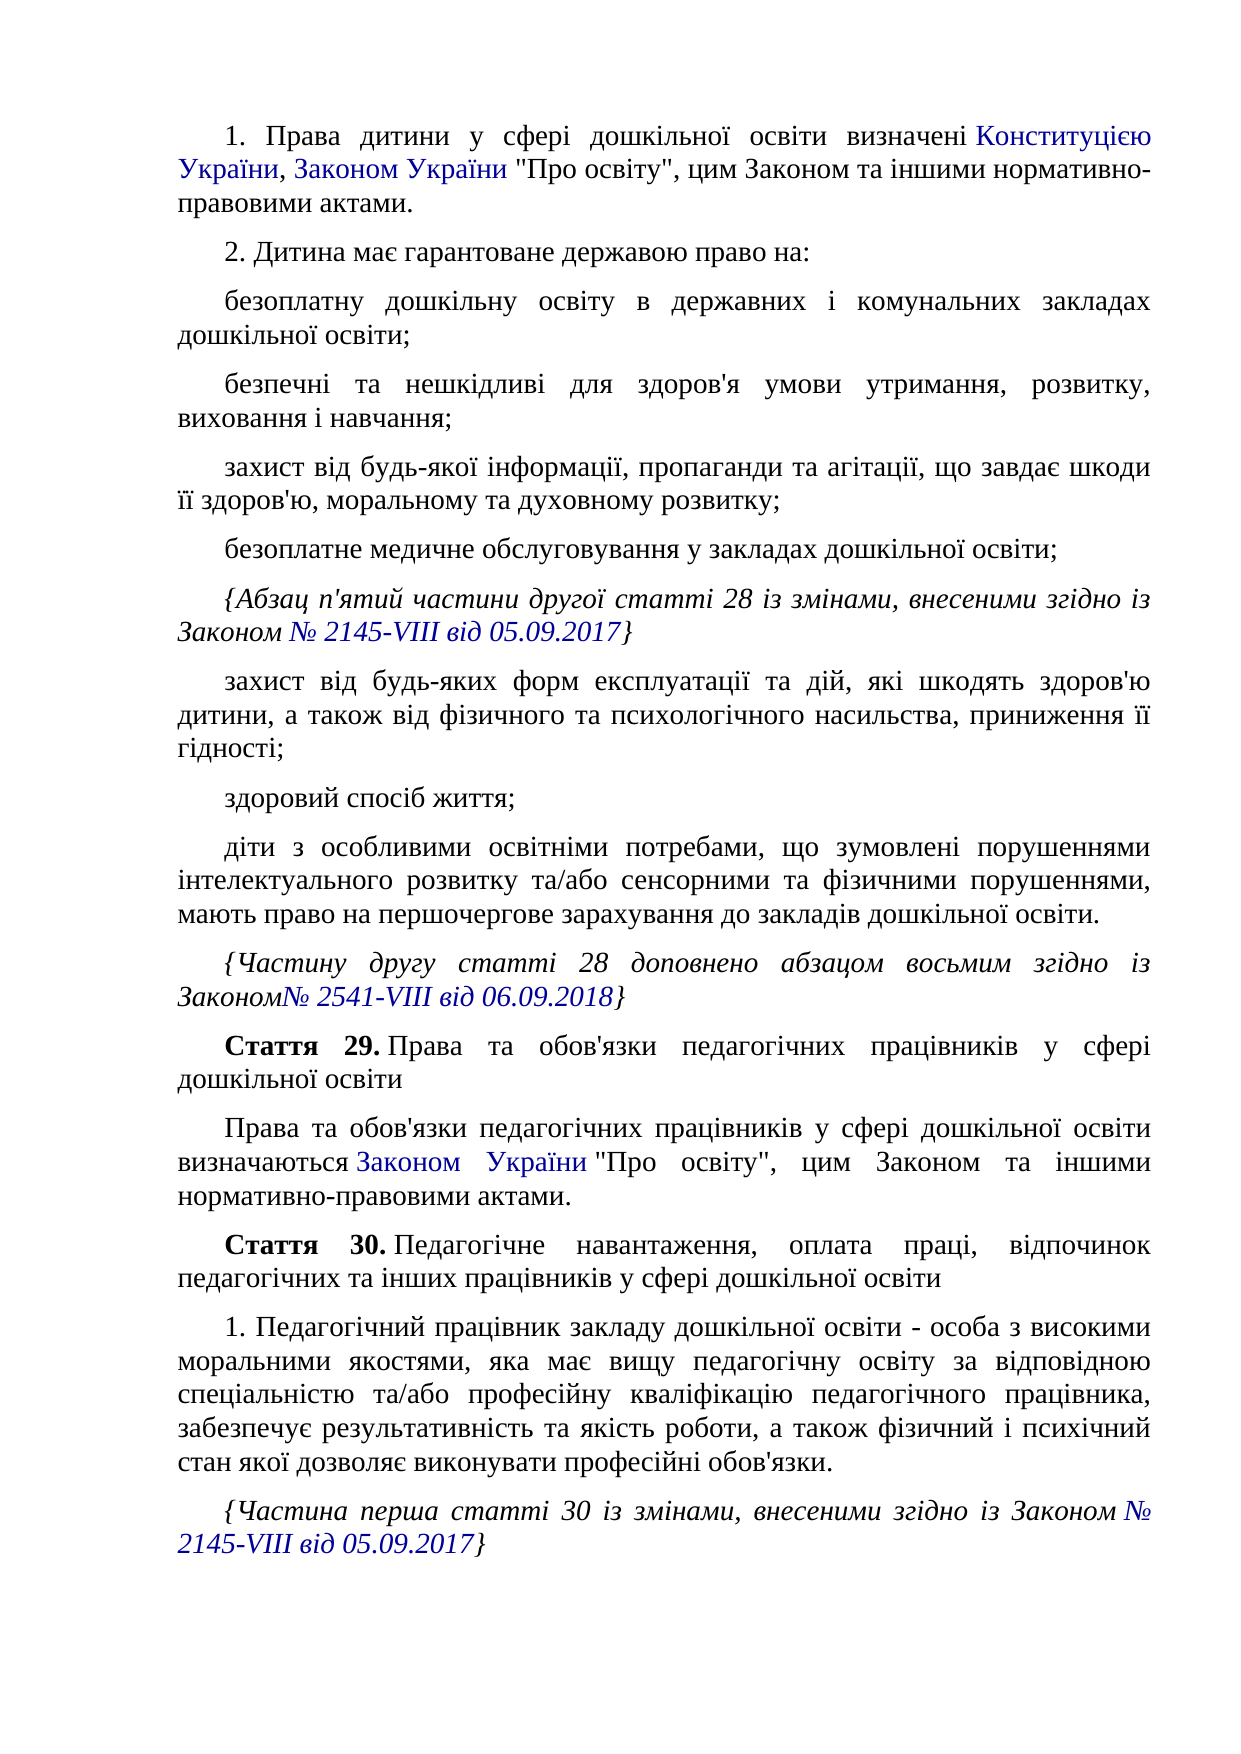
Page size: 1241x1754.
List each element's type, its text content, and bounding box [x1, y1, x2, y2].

text Права та обов'язки педагогічних працівників у сфері дошкільної освіти визначаються Законом України "Про освіту", цим Законом та іншими нормативно-правовими актами. [177, 1111, 1152, 1211]
text Стаття 29. Права та обов'язки педагогічних працівників у сфері дошкільної освіти [177, 1028, 1152, 1095]
text 1. Педагогічний працівник закладу дошкільної освіти - особа з високими моральними якостями, яка має вищу педагогічну освіту за відповідною спеціальністю та/або професійну кваліфікацію педагогічного працівника, забезпечує результативність та якість роботи, а також фізичний і психічний стан якої дозволяє виконувати професійні обов'язки. [177, 1309, 1152, 1477]
text безоплатну дошкільну освіту в державних і комунальних закладах дошкільної освіти; [177, 283, 1152, 351]
text здоровий спосіб життя; [177, 780, 1152, 813]
text захист від будь-яких форм експлуатації та дій, які шкодять здоров'ю дитини, а також від фізичного та психологічного насильства, приниження її гідності; [177, 663, 1152, 764]
text 2. Дитина має гарантоване державою право на: [177, 234, 1152, 268]
text {Частину другу статті 28 доповнено абзацом восьмим згідно із Законом№ 2541-VIII від 06.09.2018} [177, 945, 1152, 1012]
text безпечні та нешкідливі для здоров'я умови утримання, розвитку, виховання і навчання; [177, 366, 1152, 433]
text {Абзац п'ятий частини другої статті 28 із змінами, внесеними згідно із Законом № 2145-VIII від 05.09.2017} [177, 581, 1152, 648]
text Стаття 30. Педагогічне навантаження, оплата праці, відпочинок педагогічних та інших працівників у сфері дошкільної освіти [177, 1227, 1152, 1294]
text безоплатне медичне обслуговування у закладах дошкільної освіти; [177, 532, 1152, 565]
text захист від будь-якої інформації, пропаганди та агітації, що завдає шкоди її здоров'ю, моральному та духовному розвитку; [177, 449, 1152, 516]
text діти з особливими освітніми потребами, що зумовлені порушеннями інтелектуального розвитку та/або сенсорними та фізичними порушеннями, мають право на першочергове зарахування до закладів дошкільної освіти. [177, 829, 1152, 929]
text 1. Права дитини у сфері дошкільної освіти визначені Конституцією України, Законом України "Про освіту", цим Законом та іншими нормативно-правовими актами. [177, 118, 1152, 219]
text {Частина перша статті 30 із змінами, внесеними згідно із Законом № 2145-VIII від 05.09.2017} [177, 1493, 1152, 1560]
